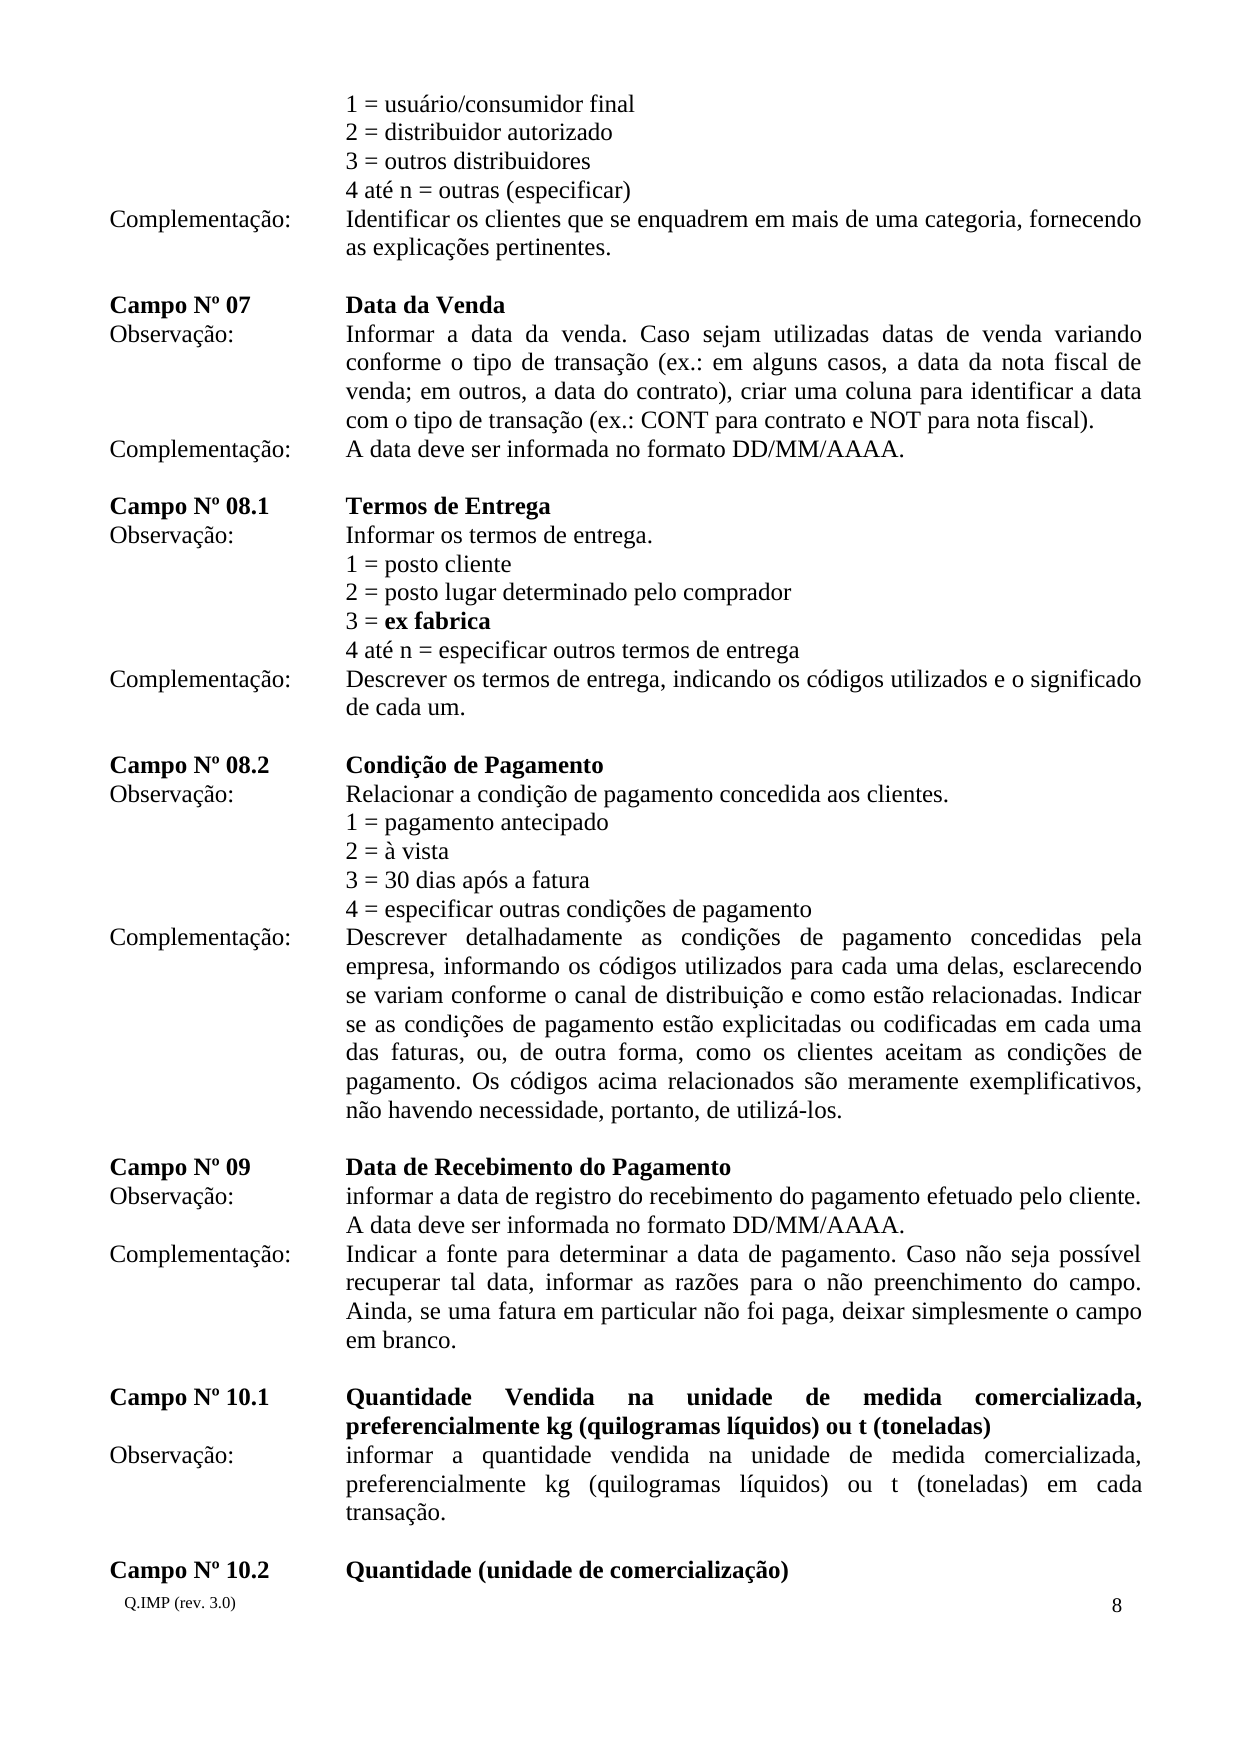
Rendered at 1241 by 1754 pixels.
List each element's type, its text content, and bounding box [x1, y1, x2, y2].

text Observação: informar a quantidade vendida na unidade de medida comercializada, preferencialmente kg (quilogramas líquidos) ou t (toneladas) em cada transação. [109, 1440, 1143, 1526]
text Observação: Relacionar a condição de pagamento concedida aos clientes. [109, 779, 1143, 807]
text Campo Nº 08.1 Termos de Entrega [109, 491, 1143, 520]
text 3 = 30 dias após a fatura [109, 865, 1143, 894]
text 2 = à vista [109, 836, 1143, 865]
text Complementação: Descrever detalhadamente as condições de pagamento concedidas pela empresa, informando os códigos utilizados para cada uma delas, esclarecendo se variam conforme o canal de distribuição e como estão relacionadas. Indicar se as condições de pagamento estão explicitadas ou codificadas em cada uma das faturas, ou, de outra forma, como os clientes aceitam as condições de pagamento. Os códigos acima relacionados são meramente exemplificativos, não havendo necessidade, portanto, de utilizá-los. [109, 922, 1143, 1124]
text 2 = posto lugar determinado pelo comprador [109, 577, 1143, 606]
text Complementação: Indicar a fonte para determinar a data de pagamento. Caso não seja possível recuperar tal data, informar as razões para o não preenchimento do campo. Ainda, se uma fatura em particular não foi paga, deixar simplesmente o campo em branco. [109, 1239, 1143, 1354]
text Complementação: Identificar os clientes que se enquadrem em mais de uma categoria, fornecendo as explicações pertinentes. [109, 204, 1143, 261]
text Complementação: A data deve ser informada no formato DD/MM/AAAA. [109, 434, 1143, 462]
text 4 = especificar outras condições de pagamento [109, 894, 1143, 922]
text Complementação: Descrever os termos de entrega, indicando os códigos utilizados e o significado de cada um. [109, 664, 1143, 721]
text 2 = distribuidor autorizado [109, 117, 1143, 146]
text 1 = posto cliente [109, 549, 1143, 577]
text Observação: Informar a data da venda. Caso sejam utilizadas datas de venda variando conforme o tipo de transação (ex.: em alguns casos, a data da nota fiscal de venda; em outros, a data do contrato), criar uma coluna para identificar a data com o tipo de transação (ex.: CONT para contrato e NOT para nota fiscal). [109, 319, 1143, 434]
text 4 até n = outras (especificar) [109, 175, 1143, 204]
text 1 = usuário/consumidor final [109, 89, 1143, 117]
text 4 até n = especificar outros termos de entrega [109, 635, 1143, 664]
text Observação: informar a data de registro do recebimento do pagamento efetuado pelo cliente. A data deve ser informada no formato DD/MM/AAAA. [109, 1181, 1143, 1239]
text Campo Nº 09 Data de Recebimento do Pagamento [109, 1152, 1143, 1181]
text Observação: Informar os termos de entrega. [109, 520, 1143, 549]
text 1 = pagamento antecipado [109, 807, 1143, 836]
text 3 = outros distribuidores [109, 146, 1143, 175]
text Campo Nº 07 Data da Venda [109, 290, 1143, 319]
text Campo Nº 08.2 Condição de Pagamento [109, 750, 1143, 779]
text Campo Nº 10.2 Quantidade (unidade de comercialização) [109, 1555, 1143, 1584]
text 3 = ex fabrica [109, 606, 1143, 635]
text Campo Nº 10.1 Quantidade Vendida na unidade de medida comercializada, preferencialmente kg (quilogramas líquidos) ou t (toneladas) [109, 1382, 1143, 1440]
